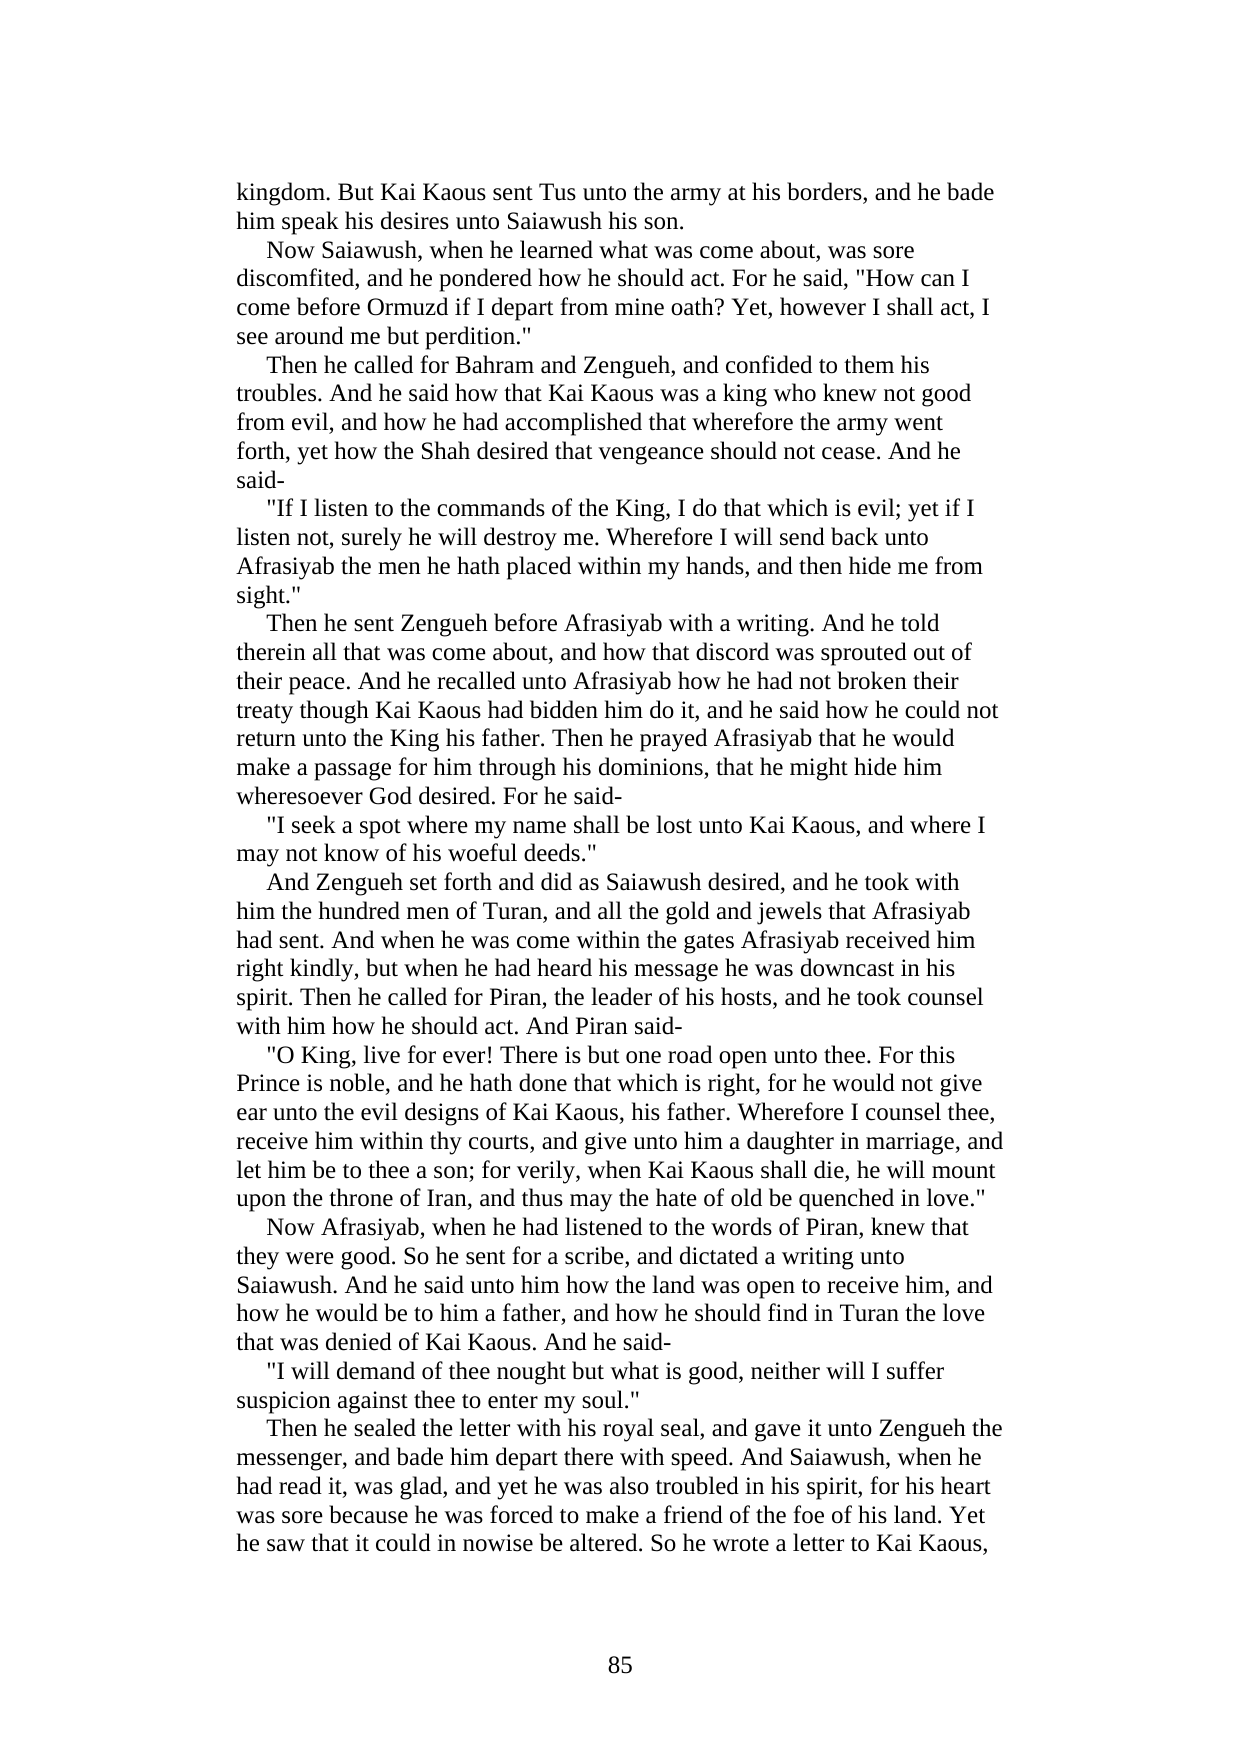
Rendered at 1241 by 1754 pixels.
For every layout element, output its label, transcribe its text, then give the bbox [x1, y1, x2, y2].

text Now Afrasiyab, when he had listened to the words of Piran, knew that they were good. So he sent for a scribe, and dictated a writing unto Saiawush. And he said unto him how the land was open to receive him, and how he would be to him a father, and how he should find in Turan the love that was denied of Kai Kaous. And he said- [236, 1212, 1004, 1356]
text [236, 1413, 1004, 1557]
text And Zengueh set forth and did as Saiawush desired, and he took with him the hundred men of Turan, and all the gold and jewels that Afrasiyab had sent. And when he was come within the gates Afrasiyab received him right kindly, but when he had heard his message he was downcast in his spirit. Then he called for Piran, the leader of his hosts, and he took counsel with him how he should act. And Piran said- [236, 867, 1004, 1040]
text Then he sent Zengueh before Afrasiyab with a writing. And he told therein all that was come about, and how that discord was sprouted out of their peace. And he recalled unto Afrasiyab how he had not broken their treaty though Kai Kaous had bidden him do it, and he said how he could not return unto the King his father. Then he prayed Afrasiyab that he would make a passage for him through his dominions, that he might hide him wheresoever God desired. For he said- [236, 608, 1004, 810]
text "I will demand of thee nought but what is good, neither will I suffer suspicion against thee to enter my soul." [236, 1356, 1004, 1413]
text "O King, live for ever! There is but one road open unto thee. For this Prince is noble, and he hath done that which is right, for he would not give ear unto the evil designs of Kai Kaous, his father. Wherefore I counsel thee, receive him within thy courts, and give unto him a daughter in marriage, and let him be to thee a son; for verily, when Kai Kaous shall die, he will mount upon the throne of Iran, and thus may the hate of old be quenched in love." [236, 1040, 1004, 1212]
text "If I listen to the commands of the King, I do that which is evil; yet if I listen not, surely he will destroy me. Wherefore I will send back unto Afrasiyab the men he hath placed within my hands, and then hide me from sight." [236, 493, 1004, 608]
text Then he called for Bahram and Zengueh, and confided to them his troubles. And he said how that Kai Kaous was a king who knew not good from evil, and how he had accomplished that wherefore the army went forth, yet how the Shah desired that vengeance should not cease. And he said- [236, 350, 1004, 493]
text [236, 177, 1004, 235]
text "I seek a spot where my name shall be lost unto Kai Kaous, and where I may not know of his woeful deeds." [236, 810, 1004, 867]
text Now Saiawush, when he learned what was come about, was sore discomfited, and he pondered how he should act. For he said, "How can I come before Ormuzd if I depart from mine oath? Yet, however I shall act, I see around me but perdition." [236, 235, 1004, 350]
